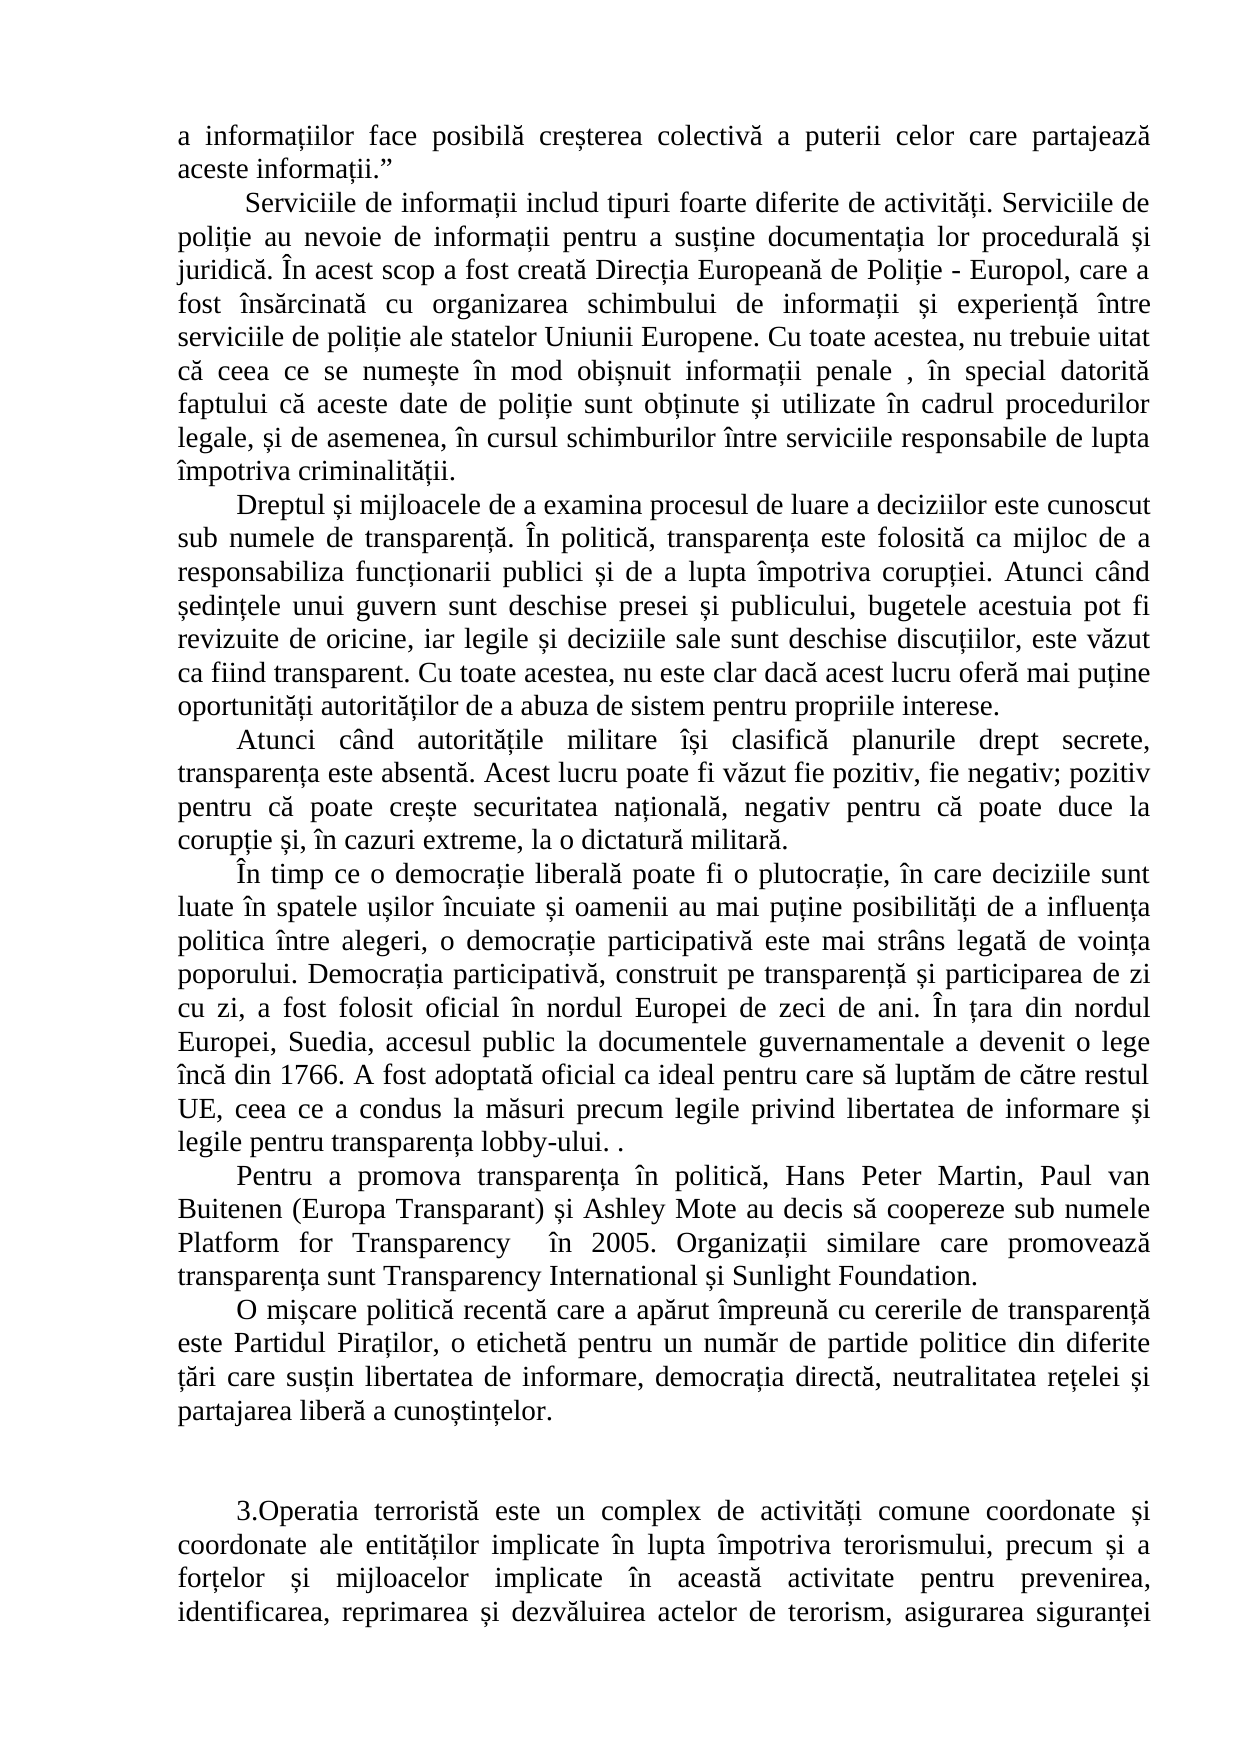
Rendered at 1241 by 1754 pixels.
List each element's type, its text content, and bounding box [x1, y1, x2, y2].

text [177, 118, 1152, 185]
text În timp ce o democrație liberală poate fi o plutocrație, în care deciziile sunt luate în spatele ușilor încuiate și oamenii au mai puține posibilități de a influența politica între alegeri, o democrație participativă este mai strâns legată de voința poporului. Democrația participativă, construit pe transparență și participarea de zi cu zi, a fost folosit oficial în nordul Europei de zeci de ani. În țara din nordul Europei, Suedia, accesul public la documentele guvernamentale a devenit o lege încă din 1766. A fost adoptată oficial ca ideal pentru care să luptăm de către restul UE, ceea ce a condus la măsuri precum legile privind libertatea de informare și legile pentru transparența lobby-ului. . [177, 856, 1152, 1158]
text Serviciile de informații includ tipuri foarte diferite de activități. Serviciile de poliție au nevoie de informații pentru a susține documentația lor procedurală și juridică. În acest scop a fost creată Direcția Europeană de Poliție - Europol, care a fost însărcinată cu organizarea schimbului de informații și experiență între serviciile de poliție ale statelor Uniunii Europene. Cu toate acestea, nu trebuie uitat că ceea ce se numește în mod obișnuit informații penale , în special datorită faptului că aceste date de poliție sunt obținute și utilizate în cadrul procedurilor legale, și de asemenea, în cursul schimburilor între serviciile responsabile de lupta împotriva criminalității. [177, 185, 1152, 487]
text Atunci când autoritățile militare își clasifică planurile drept secrete, transparența este absentă. Acest lucru poate fi văzut fie pozitiv, fie negativ; pozitiv pentru că poate crește securitatea națională, negativ pentru că poate duce la corupție și, în cazuri extreme, la o dictatură militară. [177, 722, 1152, 856]
text Dreptul și mijloacele de a examina procesul de luare a deciziilor este cunoscut sub numele de transparență. În politică, transparența este folosită ca mijloc de a responsabiliza funcționarii publici și de a lupta împotriva corupției. Atunci când ședințele unui guvern sunt deschise presei și publicului, bugetele acestuia pot fi revizuite de oricine, iar legile și deciziile sale sunt deschise discuțiilor, este văzut ca fiind transparent. Cu toate acestea, nu este clar dacă acest lucru oferă mai puține oportunități autorităților de a abuza de sistem pentru propriile interese. [177, 487, 1152, 722]
text O mișcare politică recentă care a apărut împreună cu cererile de transparență este Partidul Piraților, o etichetă pentru un număr de partide politice din diferite țări care susțin libertatea de informare, democrația directă, neutralitatea rețelei și partajarea liberă a cunoștințelor. [177, 1292, 1152, 1426]
text Pentru a promova transparența în politică, Hans Peter Martin, Paul van Buitenen (Europa Transparant) și Ashley Mote au decis să coopereze sub numele Platform for Transparency în 2005. Organizații similare care promovează transparența sunt Transparency International și Sunlight Foundation. [177, 1158, 1152, 1292]
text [177, 1493, 1152, 1627]
